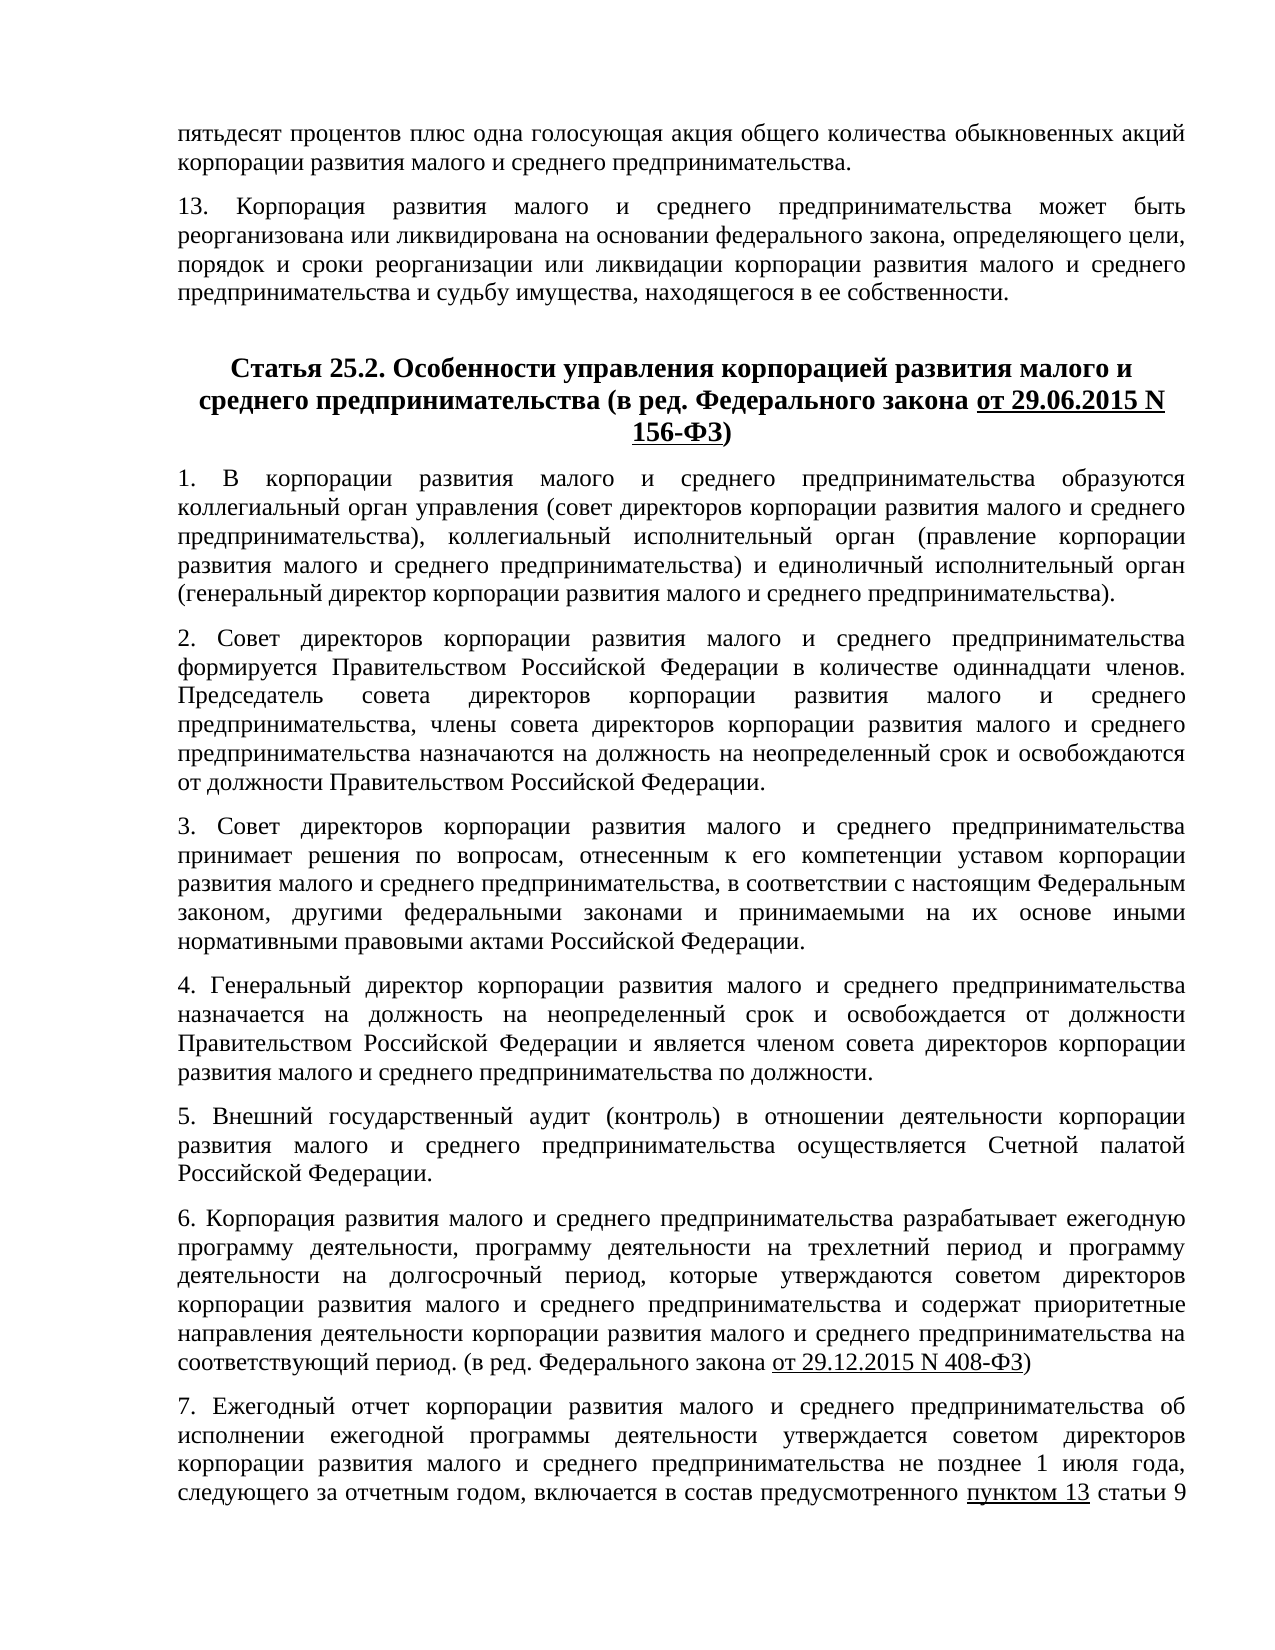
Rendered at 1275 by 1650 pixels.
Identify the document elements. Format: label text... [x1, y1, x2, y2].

text 4. Генеральный директор корпорации развития малого и среднего предпринимательства назначается на должность на неопределенный срок и освобождается от должности Правительством Российской Федерации и является членом совета директоров корпорации развития малого и среднего предпринимательства по должности. [177, 970, 1186, 1085]
text 3. Совет директоров корпорации развития малого и среднего предпринимательства принимает решения по вопросам, отнесенным к его компетенции уставом корпорации развития малого и среднего предпринимательства, в соответствии с настоящим Федеральным законом, другими федеральными законами и принимаемыми на их основе иными нормативными правовыми актами Российской Федерации. [177, 811, 1186, 955]
text Статья 25.2. Особенности управления корпорацией развития малого и среднего предпринимательства (в ред. Федерального закона от 29.06.2015 N 156-ФЗ) [177, 351, 1186, 448]
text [177, 1391, 1186, 1506]
text 2. Совет директоров корпорации развития малого и среднего предпринимательства формируется Правительством Российской Федерации в количестве одиннадцати членов. Председатель совета директоров корпорации развития малого и среднего предпринимательства, члены совета директоров корпорации развития малого и среднего предпринимательства назначаются на должность на неопределенный срок и освобождаются от должности Правительством Российской Федерации. [177, 623, 1186, 795]
text 13. Корпорация развития малого и среднего предпринимательства может быть реорганизована или ликвидирована на основании федерального закона, определяющего цели, порядок и сроки реорганизации или ликвидации корпорации развития малого и среднего предпринимательства и судьбу имущества, находящегося в ее собственности. [177, 191, 1186, 306]
text 1. В корпорации развития малого и среднего предпринимательства образуются коллегиальный орган управления (совет директоров корпорации развития малого и среднего предпринимательства), коллегиальный исполнительный орган (правление корпорации развития малого и среднего предпринимательства) и единоличный исполнительный орган (генеральный директор корпорации развития малого и среднего предпринимательства). [177, 463, 1186, 607]
text 6. Корпорация развития малого и среднего предпринимательства разрабатывает ежегодную программу деятельности, программу деятельности на трехлетний период и программу деятельности на долгосрочный период, которые утверждаются советом директоров корпорации развития малого и среднего предпринимательства и содержат приоритетные направления деятельности корпорации развития малого и среднего предпринимательства на соответствующий период. (в ред. Федерального закона от 29.12.2015 N 408-ФЗ) [177, 1203, 1186, 1375]
text 5. Внешний государственный аудит (контроль) в отношении деятельности корпорации развития малого и среднего предпринимательства осуществляется Счетной палатой Российской Федерации. [177, 1101, 1186, 1187]
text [177, 118, 1186, 176]
